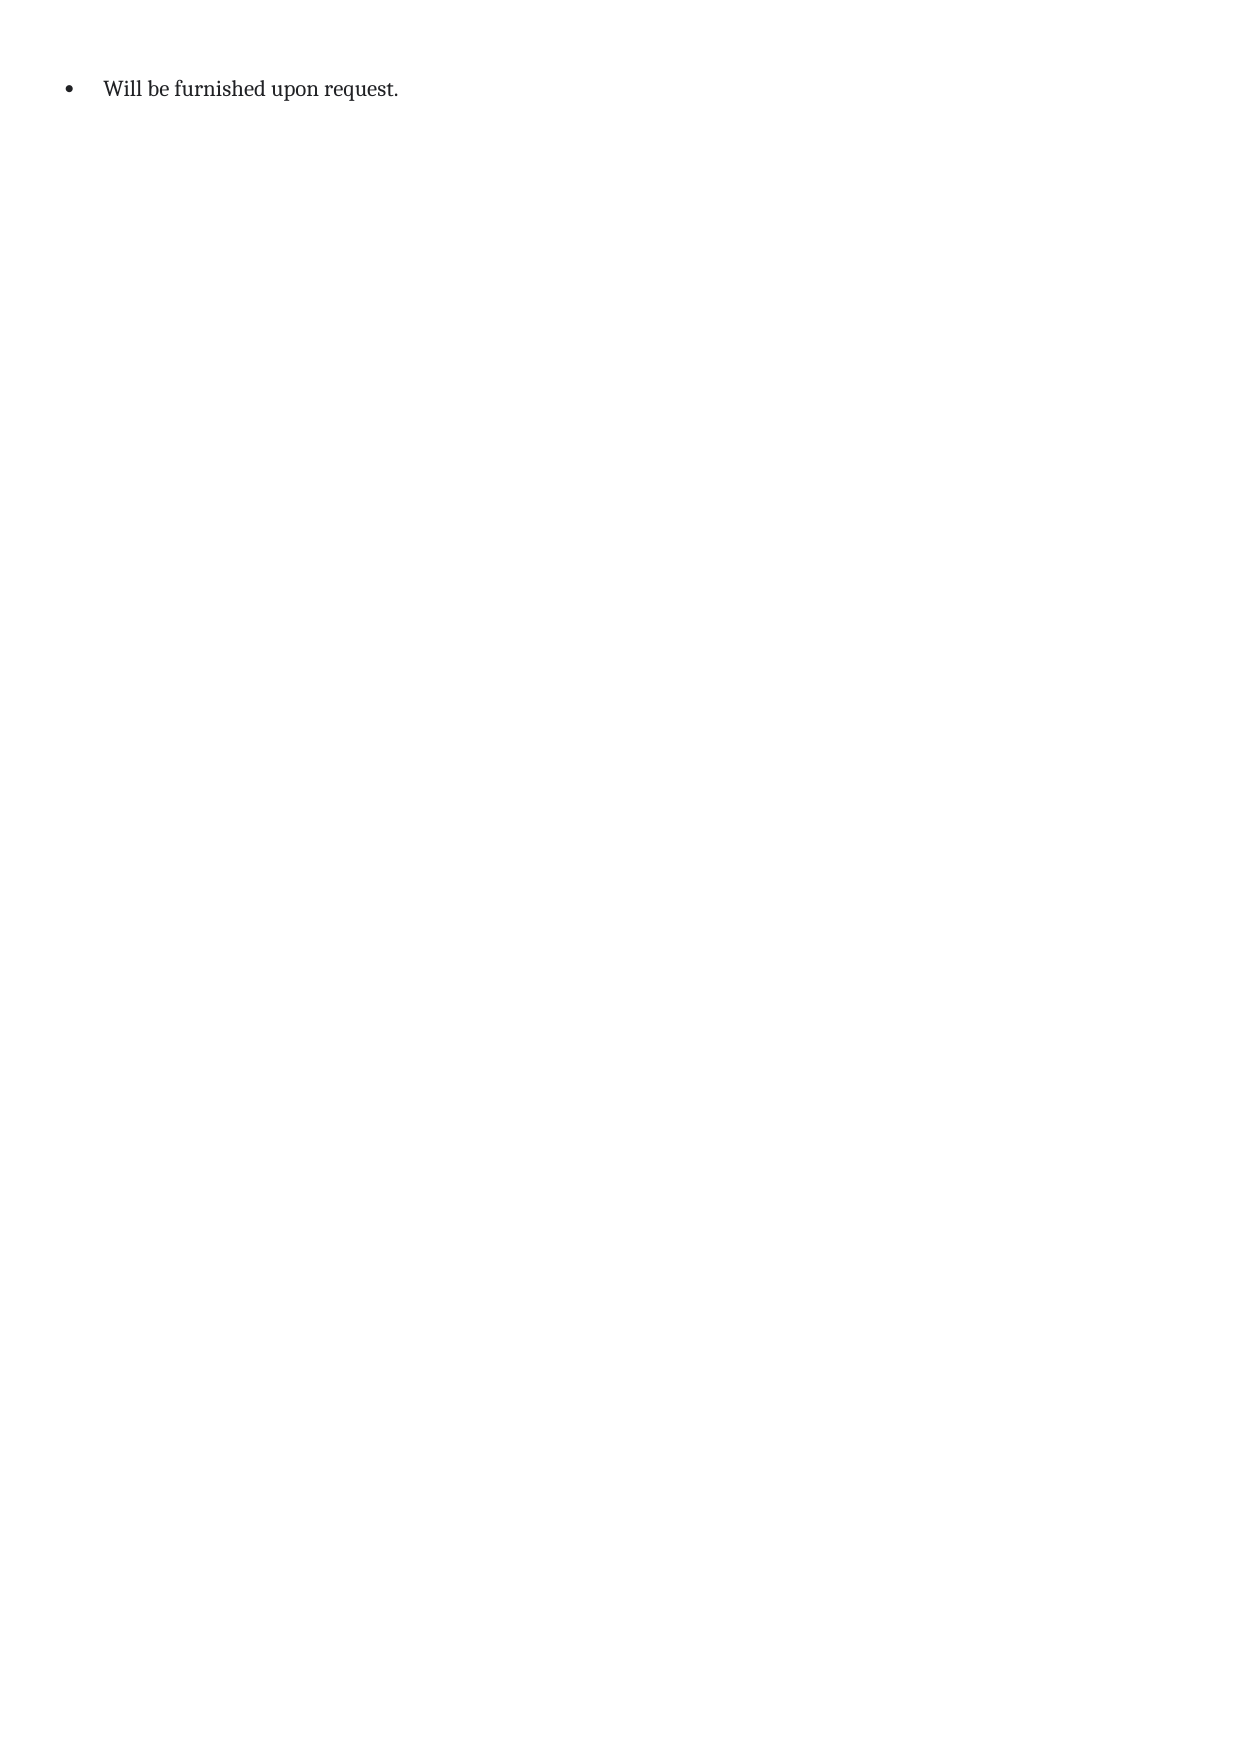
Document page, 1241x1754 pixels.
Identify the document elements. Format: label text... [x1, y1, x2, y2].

list Will be furnished upon request. [66, 76, 1190, 102]
